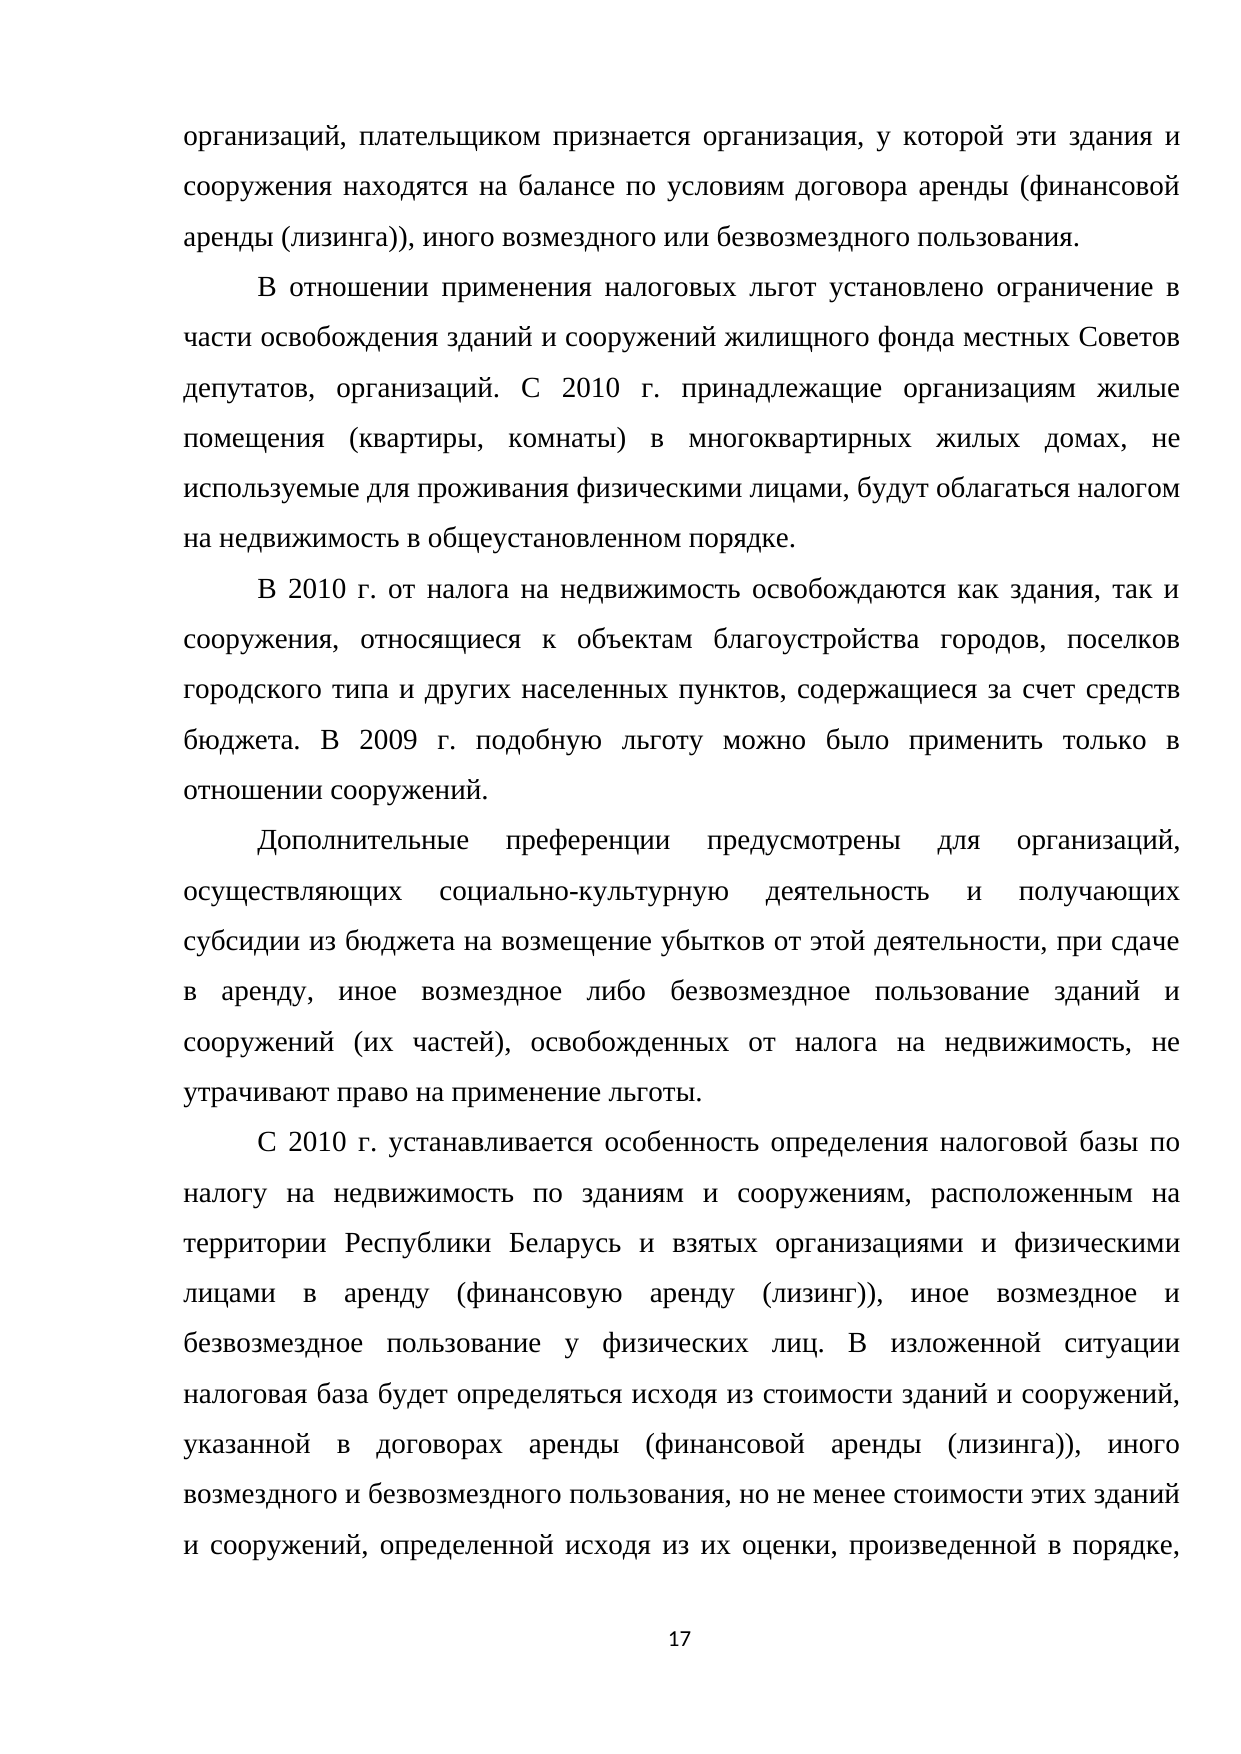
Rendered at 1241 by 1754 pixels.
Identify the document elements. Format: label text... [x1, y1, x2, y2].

text В отношении применения налоговых льгот установлено ограничение в части освобождения зданий и сооружений жилищного фонда местных Советов депутатов, организаций. С 2010 г. принадлежащие организациям жилые помещения (квартиры, комнаты) в многоквартирных жилых домах, не используемые для проживания физическими лицами, будут облагаться налогом на недвижимость в общеустановленном порядке. [183, 269, 1181, 554]
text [183, 1124, 1181, 1560]
text Дополнительные преференции предусмотрены для организаций, осуществляющих социально-культурную деятельность и получающих субсидии из бюджета на возмещение убытков от этой деятельности, при сдаче в аренду, иное возмездное либо безвозмездное пользование зданий и сооружений (их частей), освобожденных от налога на недвижимость, не утрачивают право на применение льготы. [183, 822, 1181, 1108]
text В 2010 г. от налога на недвижимость освобождаются как здания, так и сооружения, относящиеся к объектам благоустройства городов, поселков городского типа и других населенных пунктов, содержащиеся за счет средств бюджета. В 2009 г. подобную льготу можно было применить только в отношении сооружений. [183, 571, 1181, 806]
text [183, 118, 1181, 252]
